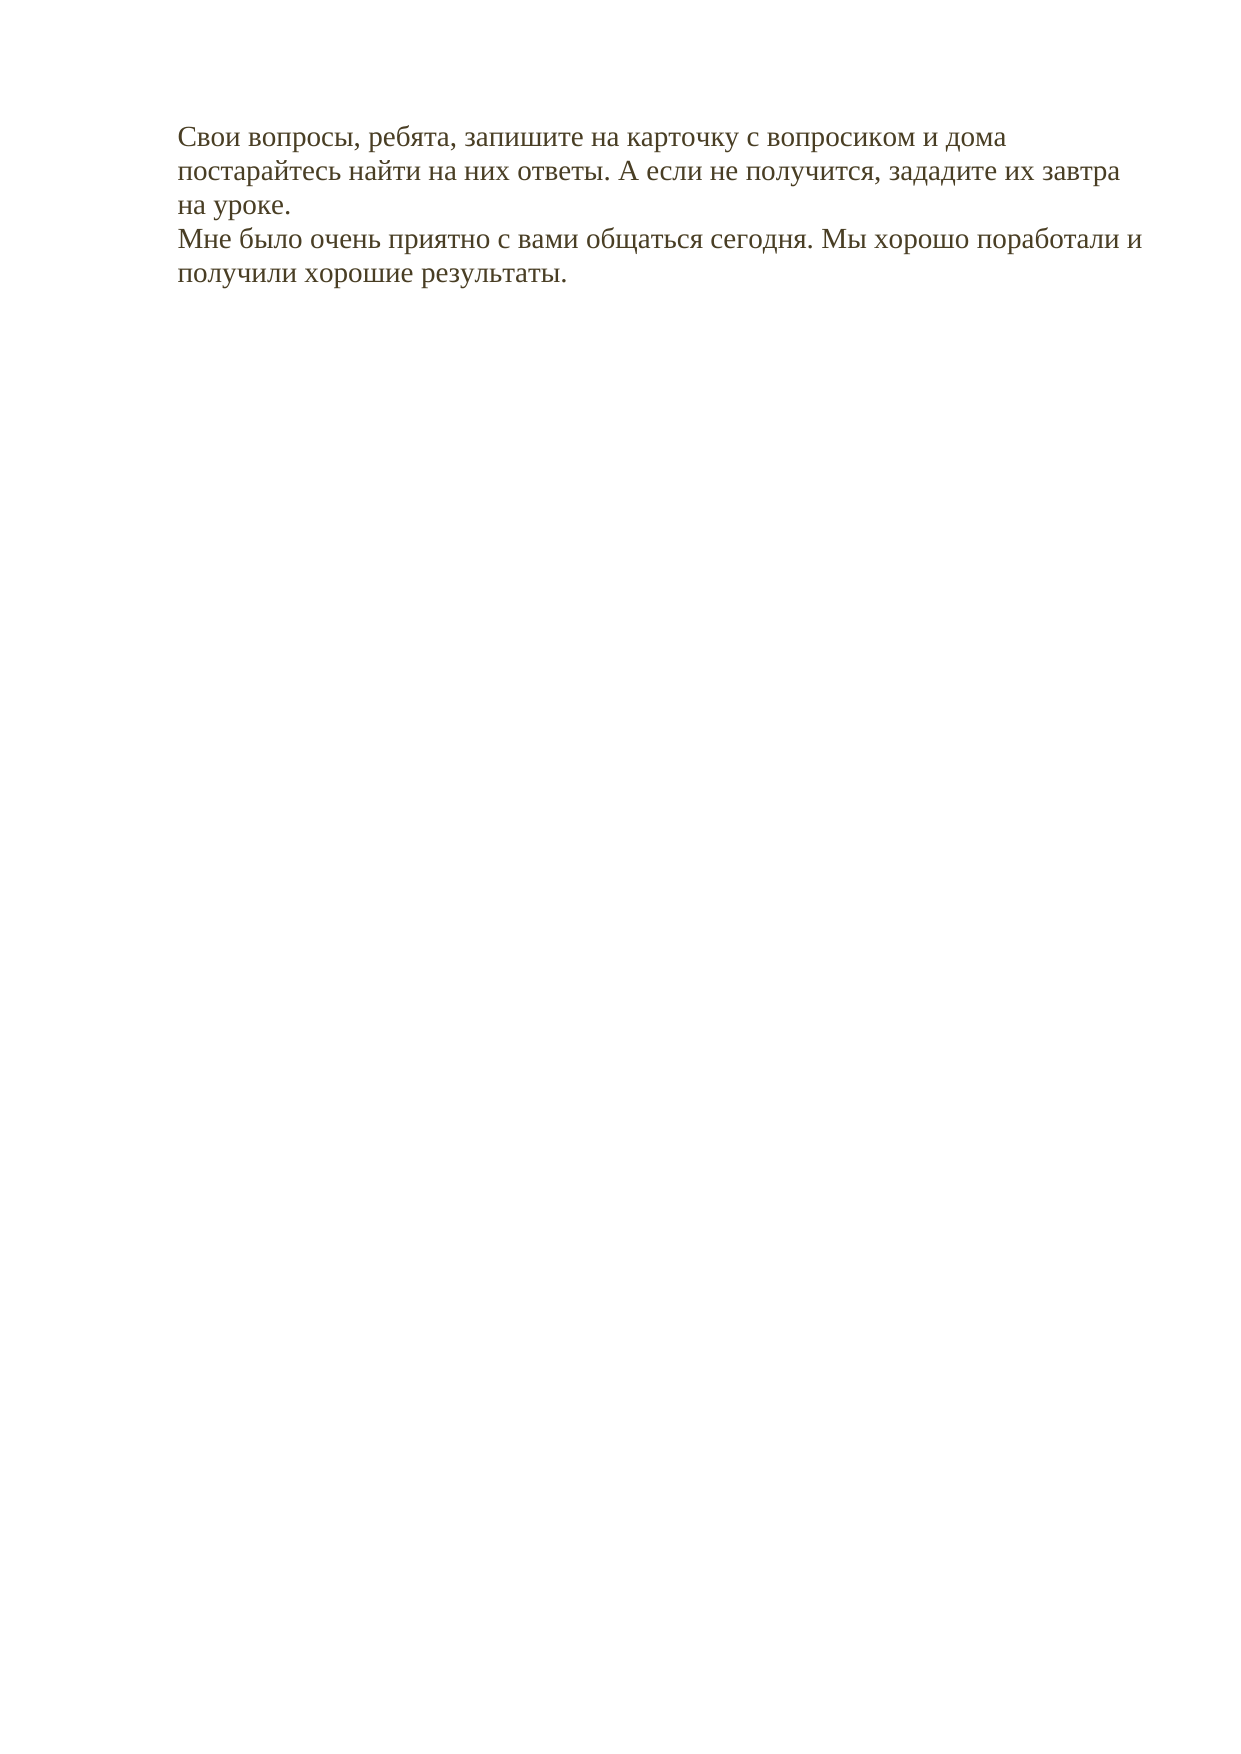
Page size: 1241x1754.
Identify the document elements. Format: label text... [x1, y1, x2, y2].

text Свои вопросы, ребята, запишите на карточку с вопросиком и дома постарайтесь найти на них ответы. А если не получится, зададите их завтра на уроке. [177, 118, 1152, 220]
text Мне было очень приятно с вами общаться сегодня. Мы хорошо поработали и получили хорошие результаты. [177, 220, 1152, 288]
